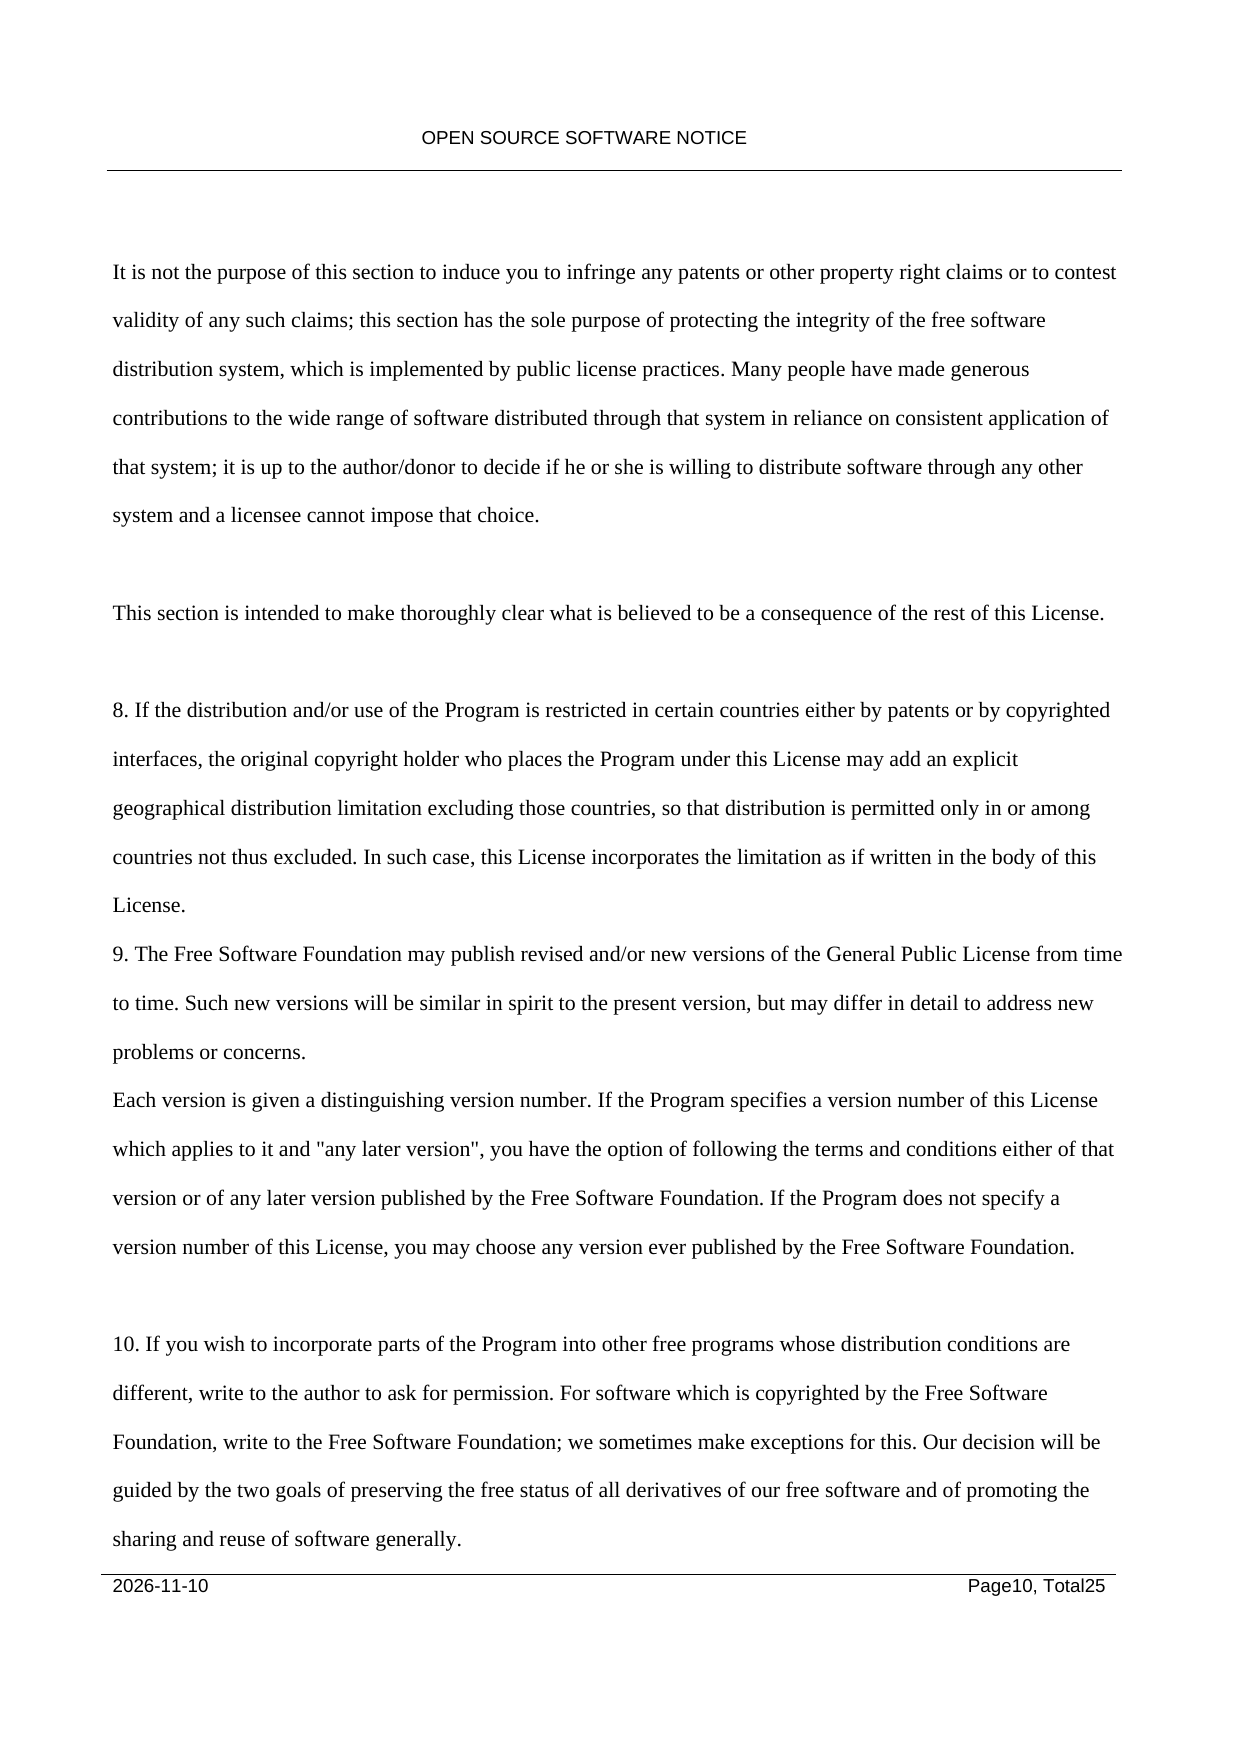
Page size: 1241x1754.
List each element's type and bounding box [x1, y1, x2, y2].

text [112, 206, 1128, 1555]
